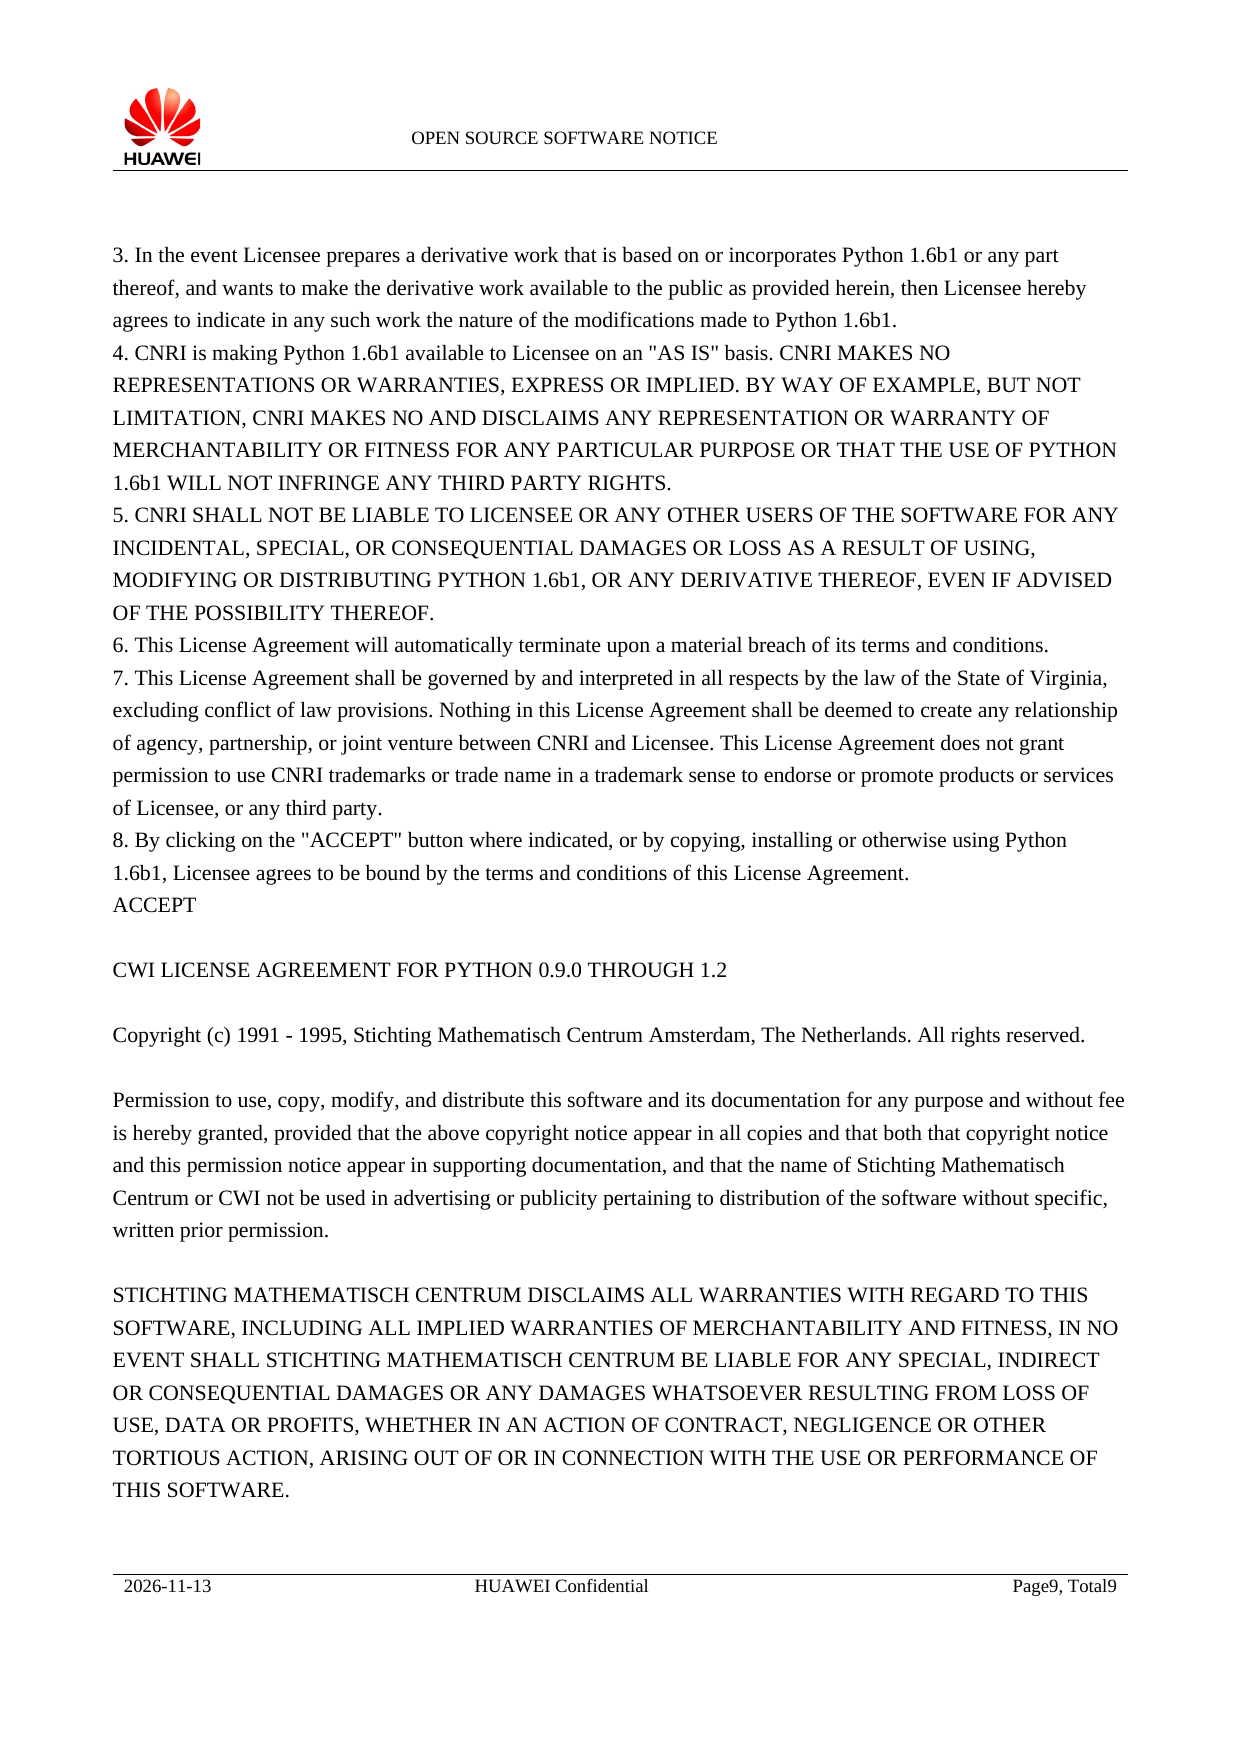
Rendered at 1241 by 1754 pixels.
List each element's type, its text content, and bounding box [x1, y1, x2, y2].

text 6. This License Agreement will automatically terminate upon a material breach of its terms and conditions. [112, 629, 1128, 661]
picture [124, 88, 201, 165]
text 3. In the event Licensee prepares a derivative work that is based on or incorporates Python 1.6b1 or any part thereof, and wants to make the derivative work available to the public as provided herein, then Licensee hereby agrees to indicate in any such work the nature of the modifications made to Python 1.6b1. [112, 239, 1128, 336]
text CWI LICENSE AGREEMENT FOR PYTHON 0.9.0 THROUGH 1.2 [112, 954, 1128, 986]
text ACCEPT [112, 889, 1128, 921]
text Copyright (c) 1991 - 1995, Stichting Mathematisch Centrum Amsterdam, The Netherlands. All rights reserved. [112, 1019, 1128, 1051]
text 4. CNRI is making Python 1.6b1 available to Licensee on an "AS IS" basis. CNRI MAKES NO REPRESENTATIONS OR WARRANTIES, EXPRESS OR IMPLIED. BY WAY OF EXAMPLE, BUT NOT LIMITATION, CNRI MAKES NO AND DISCLAIMS ANY REPRESENTATION OR WARRANTY OF MERCHANTABILITY OR FITNESS FOR ANY PARTICULAR PURPOSE OR THAT THE USE OF PYTHON 1.6b1 WILL NOT INFRINGE ANY THIRD PARTY RIGHTS. [112, 336, 1128, 499]
text 7. This License Agreement shall be governed by and interpreted in all respects by the law of the State of Virginia, excluding conflict of law provisions. Nothing in this License Agreement shall be deemed to create any relationship of agency, partnership, or joint venture between CNRI and Licensee. This License Agreement does not grant permission to use CNRI trademarks or trade name in a trademark sense to endorse or promote products or services of Licensee, or any third party. [112, 661, 1128, 824]
text STICHTING MATHEMATISCH CENTRUM DISCLAIMS ALL WARRANTIES WITH REGARD TO THIS SOFTWARE, INCLUDING ALL IMPLIED WARRANTIES OF MERCHANTABILITY AND FITNESS, IN NO EVENT SHALL STICHTING MATHEMATISCH CENTRUM BE LIABLE FOR ANY SPECIAL, INDIRECT OR CONSEQUENTIAL DAMAGES OR ANY DAMAGES WHATSOEVER RESULTING FROM LOSS OF USE, DATA OR PROFITS, WHETHER IN AN ACTION OF CONTRACT, NEGLIGENCE OR OTHER TORTIOUS ACTION, ARISING OUT OF OR IN CONNECTION WITH THE USE OR PERFORMANCE OF THIS SOFTWARE. [112, 1279, 1128, 1506]
text 5. CNRI SHALL NOT BE LIABLE TO LICENSEE OR ANY OTHER USERS OF THE SOFTWARE FOR ANY INCIDENTAL, SPECIAL, OR CONSEQUENTIAL DAMAGES OR LOSS AS A RESULT OF USING, MODIFYING OR DISTRIBUTING PYTHON 1.6b1, OR ANY DERIVATIVE THEREOF, EVEN IF ADVISED OF THE POSSIBILITY THEREOF. [112, 499, 1128, 629]
text Permission to use, copy, modify, and distribute this software and its documentation for any purpose and without fee is hereby granted, provided that the above copyright notice appear in all copies and that both that copyright notice and this permission notice appear in supporting documentation, and that the name of Stichting Mathematisch Centrum or CWI not be used in advertising or publicity pertaining to distribution of the software without specific, written prior permission. [112, 1084, 1128, 1246]
text 8. By clicking on the "ACCEPT" button where indicated, or by copying, installing or otherwise using Python 1.6b1, Licensee agrees to be bound by the terms and conditions of this License Agreement. [112, 824, 1128, 889]
